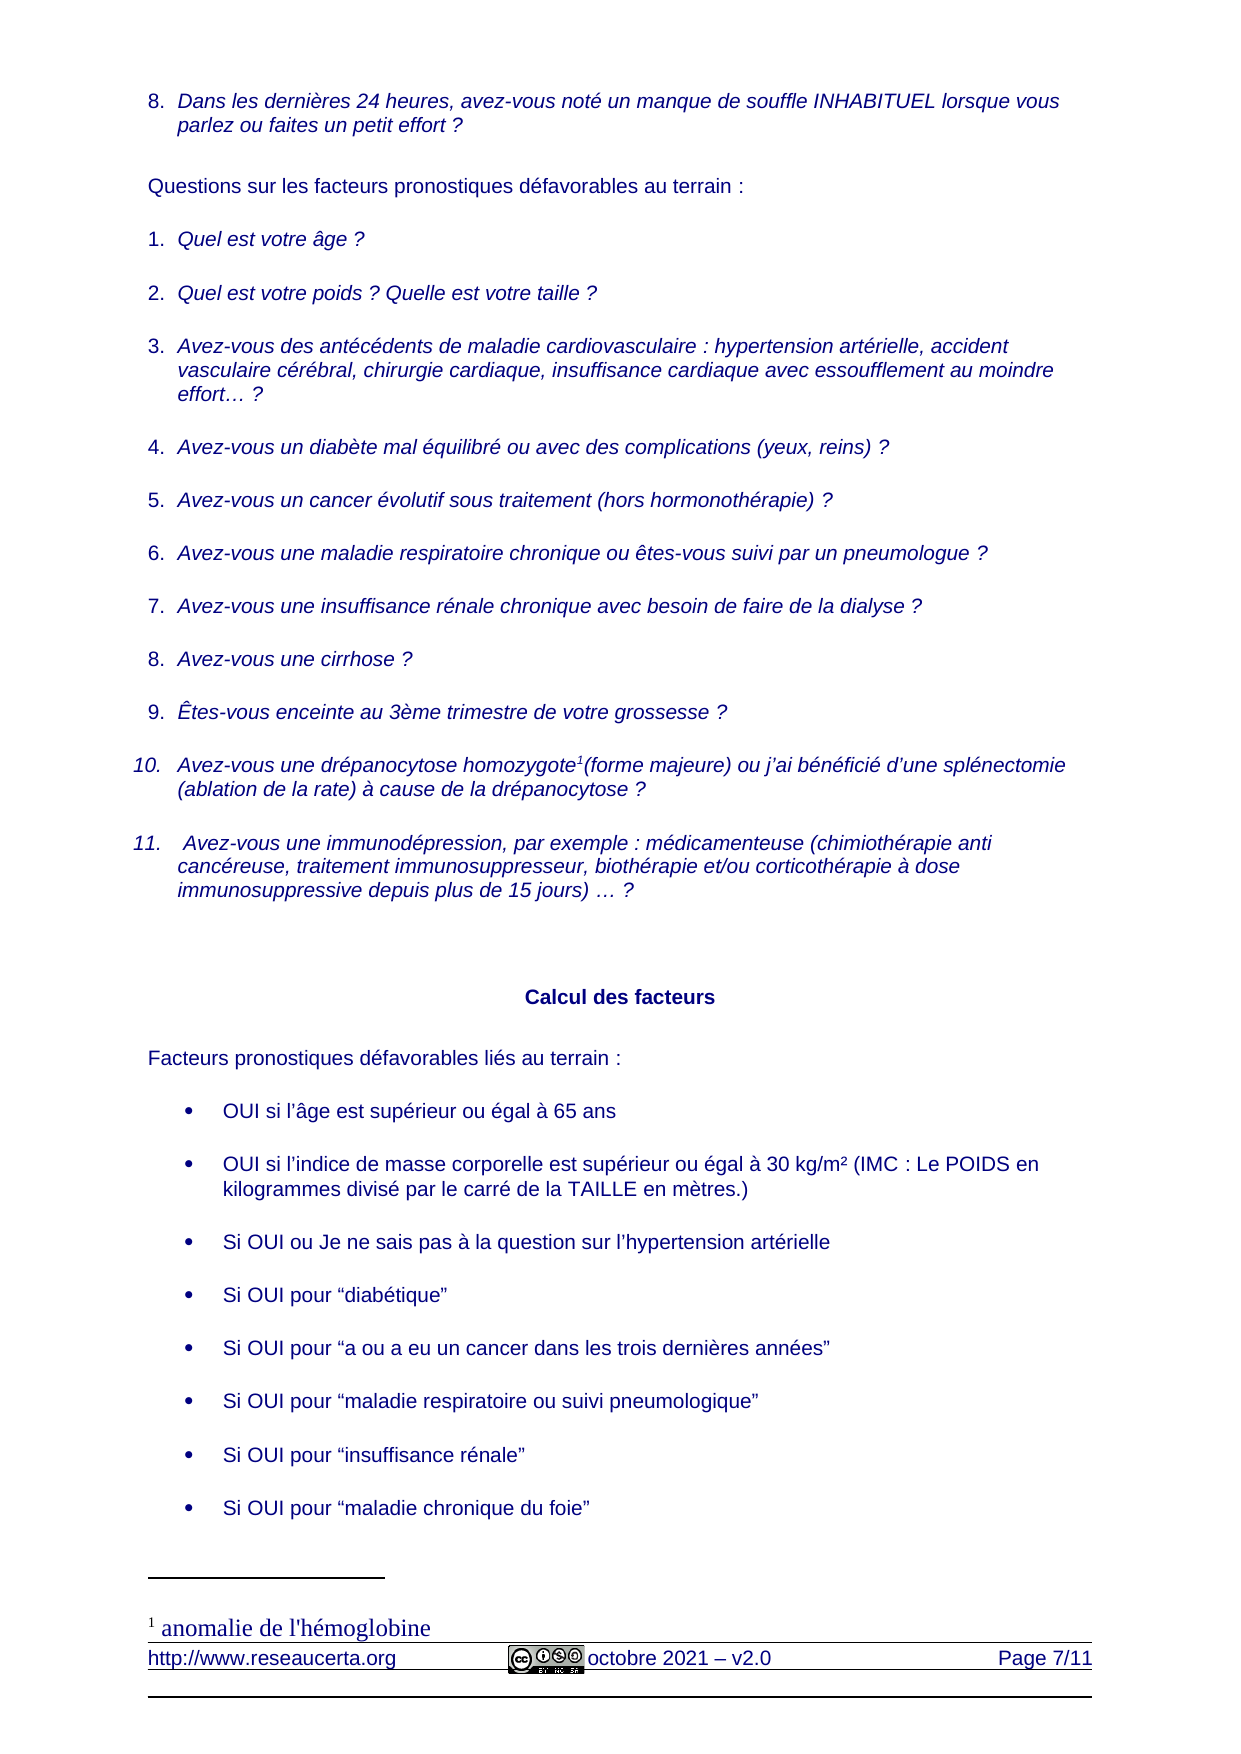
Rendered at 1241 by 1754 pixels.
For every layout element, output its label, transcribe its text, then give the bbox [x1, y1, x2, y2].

list OUI si l’âge est supérieur ou égal à 65 ans [185, 1099, 1092, 1123]
text Calcul des facteurs [148, 984, 1092, 1008]
list Avez-vous un diabète mal équilibré ou avec des complications (yeux, reins) ? [148, 434, 1092, 458]
list OUI si l’indice de masse corporelle est supérieur ou égal à 30 kg/m² (IMC : Le POIDS en kilogrammes divisé par le carré de la TAILLE en mètres.) [185, 1152, 1092, 1200]
list Si OUI pour “maladie respiratoire ou suivi pneumologique” [185, 1389, 1092, 1413]
list Quel est votre poids ? Quelle est votre taille ? [148, 280, 1092, 304]
list Si OUI pour “a ou a eu un cancer dans les trois dernières années” [185, 1336, 1092, 1360]
list Si OUI ou Je ne sais pas à la question sur l’hypertension artérielle [185, 1229, 1092, 1253]
list Avez-vous des antécédents de maladie cardiovasculaire : hypertension artérielle, accident vasculaire cérébral, chirurgie cardiaque, insuffisance cardiaque avec essoufflement au moindre effort… ? [148, 333, 1092, 405]
subtitle Questions sur les facteurs pronostiques défavorables au terrain : [148, 174, 1092, 198]
list Dans les dernières 24 heures, avez-vous noté un manque de souffle INHABITUEL lorsque vous parlez ou faites un petit effort ? [148, 89, 1092, 137]
list Avez-vous une insuffisance rénale chronique avec besoin de faire de la dialyse ? [148, 594, 1092, 618]
list Si OUI pour “insuffisance rénale” [185, 1442, 1092, 1466]
subtitle Facteurs pronostiques défavorables liés au terrain : [148, 1046, 1092, 1070]
list Avez-vous une maladie respiratoire chronique ou êtes-vous suivi par un pneumologue ? [148, 541, 1092, 565]
picture [508, 1645, 585, 1669]
list Quel est votre âge ? [148, 227, 1092, 251]
list Si OUI pour “diabétique” [185, 1283, 1092, 1307]
list Avez-vous un cancer évolutif sous traitement (hors hormonothérapie) ? [148, 488, 1092, 512]
list Avez-vous une immunodépression, par exemple : médicamenteuse (chimiothérapie anti cancéreuse, traitement immunosuppresseur, biothérapie et/ou corticothérapie à dose immunosuppressive depuis plus de 15 jours) … ? [133, 830, 1092, 902]
list Êtes-vous enceinte au 3ème trimestre de votre grossesse ? [148, 700, 1092, 724]
list Avez-vous une cirrhose ? [148, 647, 1092, 671]
list Si OUI pour “maladie chronique du foie” [185, 1496, 1092, 1520]
list Avez-vous une drépanocytose homozygote(forme majeure) ou j’ai bénéficié d’une splénectomie (ablation de la rate) à cause de la drépanocytose ? [133, 753, 1092, 801]
picture [508, 1670, 585, 1674]
